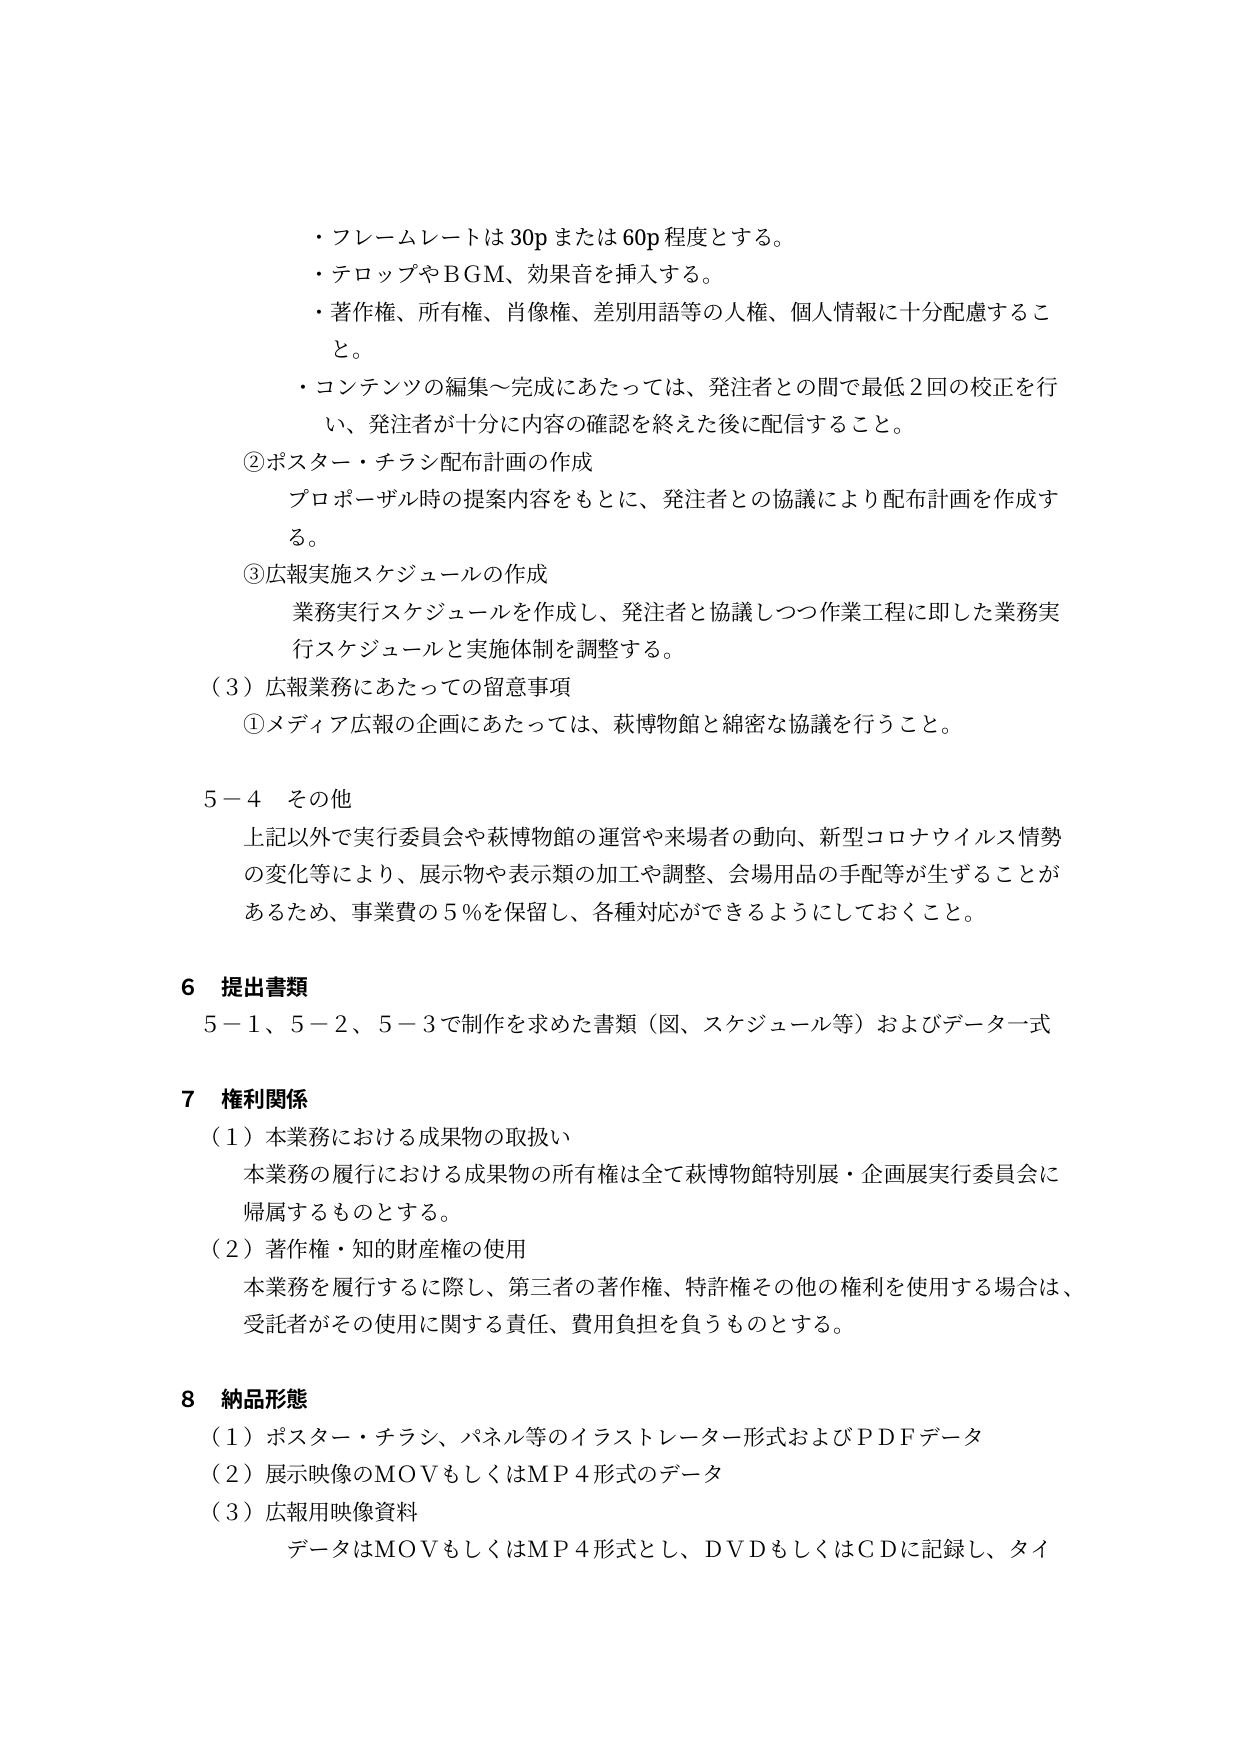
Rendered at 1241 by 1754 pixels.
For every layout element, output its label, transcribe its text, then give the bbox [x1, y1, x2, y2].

text 業務実行スケジュールを作成し、発注者と協議しつつ作業工程に即した業務実行スケジュールと実施体制を調整する。 [293, 592, 1063, 667]
text ・コンテンツの編集～完成にあたっては、発注者との間で最低２回の校正を行い、発注者が十分に内容の確認を終えた後に配信すること。 [177, 367, 1063, 442]
text ５－１、５－２、５－３で制作を求めた書類（図、スケジュール等）およびデータ一式 [199, 1004, 1063, 1042]
text プロポーザル時の提案内容をもとに、発注者との協議により配布計画を作成する。 [177, 479, 1063, 554]
text ・著作権、所有権、肖像権、差別用語等の人権、個人情報に十分配慮すること。 [308, 292, 1063, 367]
text （１）ポスター・チラシ、パネル等のイラストレーター形式およびＰＤＦデータ [177, 1417, 1063, 1454]
text ③広報実施スケジュールの作成 [177, 554, 1063, 592]
text （２）著作権・知的財産権の使用 [177, 1229, 1063, 1267]
text ・フレームレートは30pまたは60p程度とする。 [199, 217, 1063, 254]
text ６ 提出書類 [177, 967, 1063, 1004]
text ・テロップやＢＧＭ、効果音を挿入する。 [199, 254, 1063, 292]
text ①メディア広報の企画にあたっては、萩博物館と綿密な協議を行うこと。 [177, 704, 1063, 742]
text ７ 権利関係 [177, 1079, 1063, 1117]
text ８ 納品形態 [177, 1379, 1063, 1417]
text （３）広報用映像資料 [199, 1492, 1063, 1529]
text （１）本業務における成果物の取扱い [177, 1117, 1063, 1154]
text （３）広報業務にあたっての留意事項 [177, 667, 1063, 704]
text データはＭＯＶもしくはＭＰ４形式とし、ＤＶＤもしくはＣＤに記録し、タイ [177, 1529, 1063, 1567]
text （２）展示映像のＭＯＶもしくはＭＰ４形式のデータ [177, 1454, 1063, 1492]
text ５－４ その他 [177, 779, 1063, 817]
text 上記以外で実行委員会や萩博物館の運営や来場者の動向、新型コロナウイルス情勢の変化等により、展示物や表示類の加工や調整、会場用品の手配等が生ずることがあるため、事業費の５％を保留し、各種対応ができるようにしておくこと。 [243, 817, 1063, 929]
text 本業務を履行するに際し、第三者の著作権、特許権その他の権利を使用する場合は、受託者がその使用に関する責任、費用負担を負うものとする。 [177, 1267, 1063, 1342]
text 本業務の履行における成果物の所有権は全て萩博物館特別展・企画展実行委員会に帰属するものとする。 [177, 1154, 1063, 1229]
text ②ポスター・チラシ配布計画の作成 [177, 442, 1063, 479]
